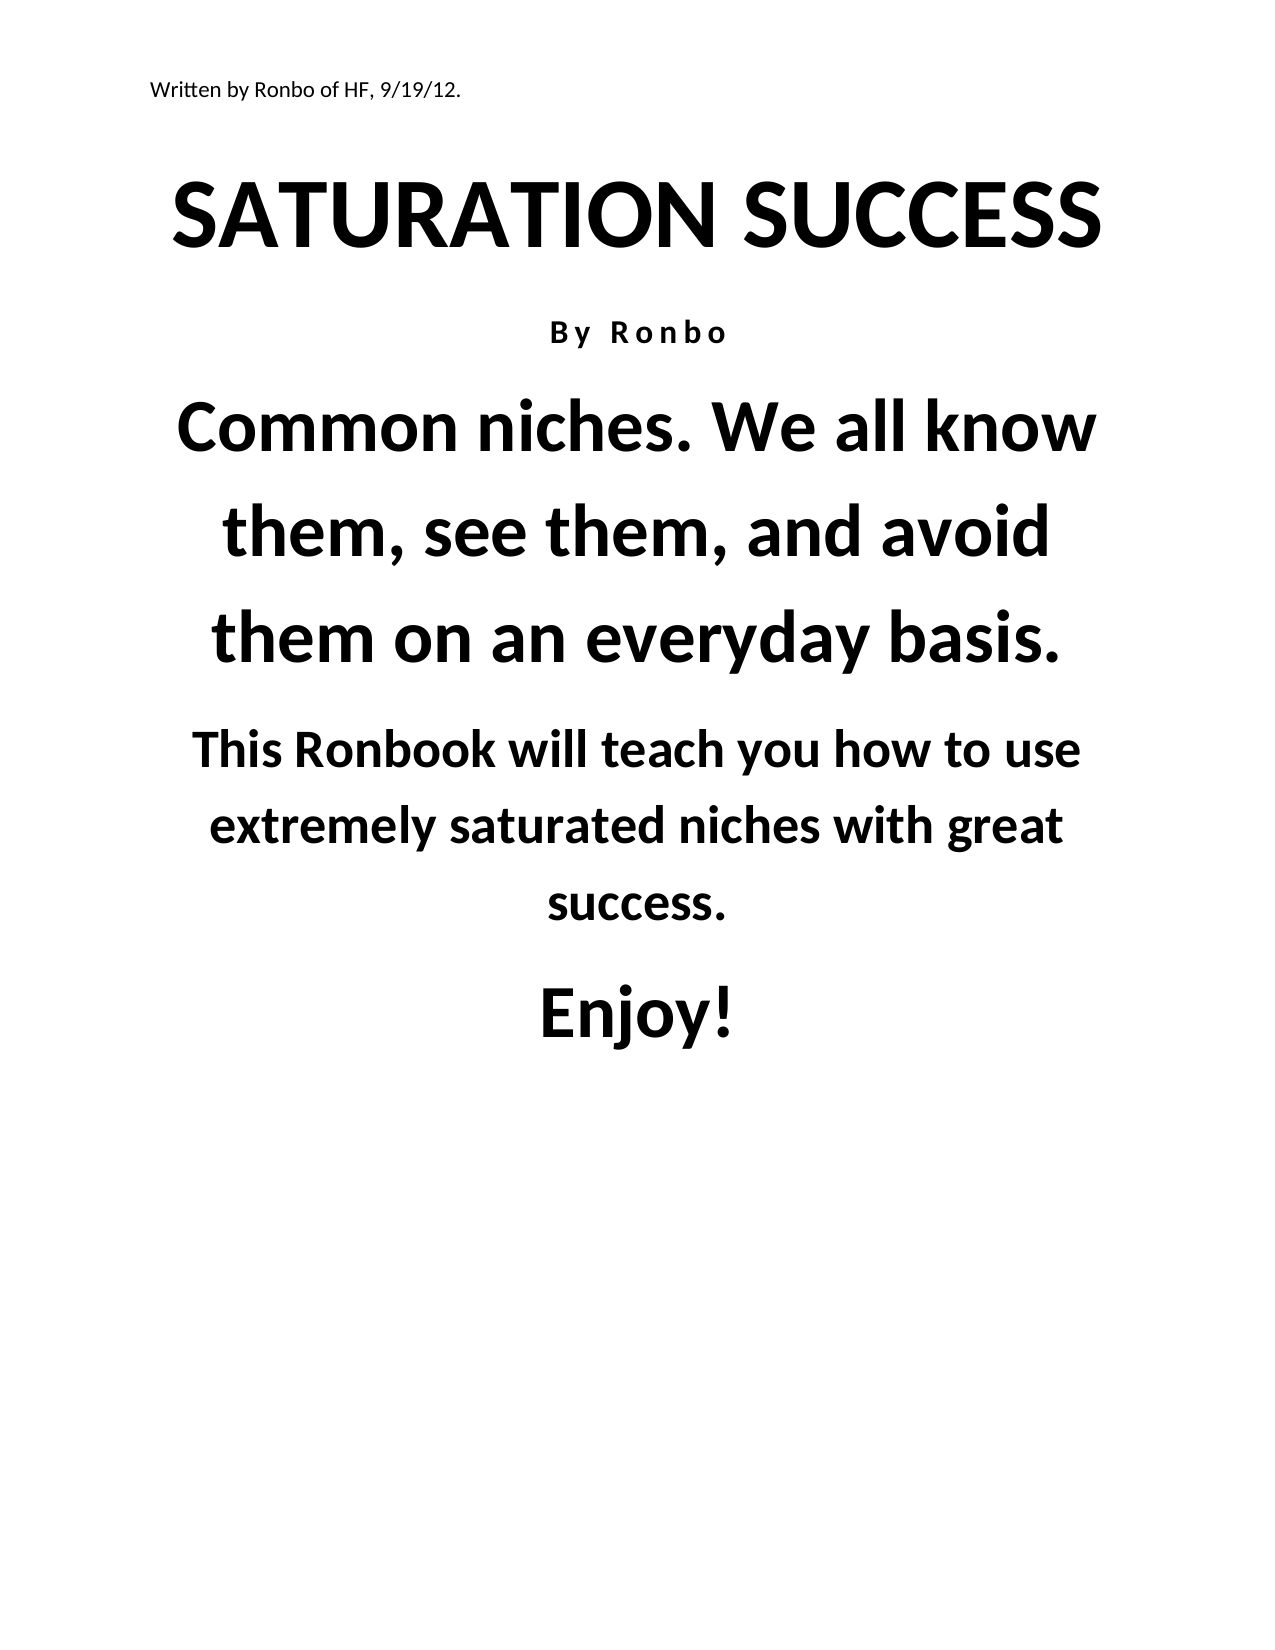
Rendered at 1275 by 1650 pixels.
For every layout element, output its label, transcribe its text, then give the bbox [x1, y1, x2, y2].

text Common niches. We all know them, see them, and avoid them on an everyday basis. [150, 379, 1125, 681]
text Saturation Success [150, 150, 1125, 272]
text Enjoy! [150, 964, 1125, 1056]
text By Ronbo [150, 311, 1125, 352]
text This Ronbook will teach you how to use extremely saturated niches with great success. [150, 715, 1125, 933]
